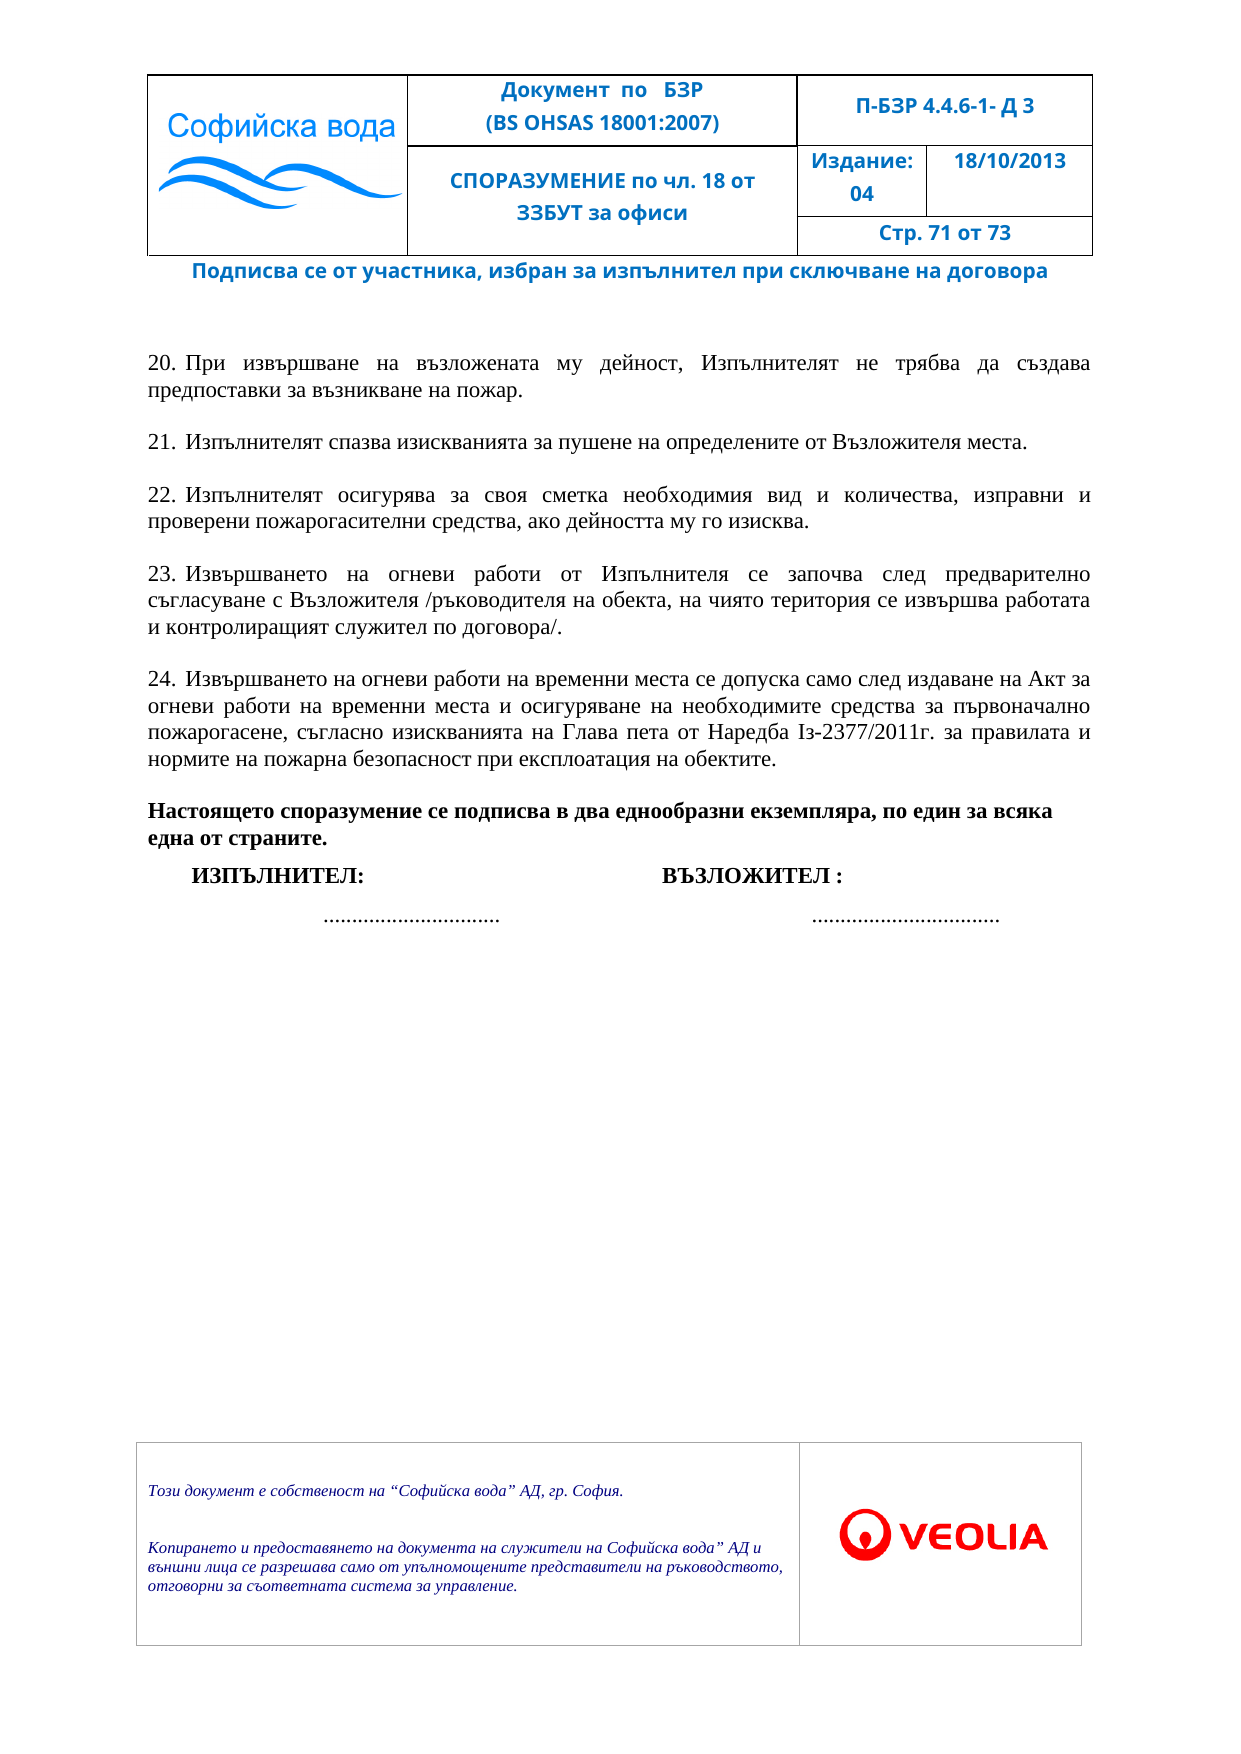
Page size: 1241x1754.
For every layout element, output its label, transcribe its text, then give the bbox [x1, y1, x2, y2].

list При извършване на възложената му дейност, Изпълнителят не трябва да създава предпоставки за възникване на пожар. [148, 349, 1092, 402]
list Извършването на огневи работи на временни места се допуска само след издаване на Акт за огневи работи на временни места и осигуряване на необходимите средства за първоначално пожарогасене, съгласно изискванията на Глава пета от Наредба Із-2377/2011г. за правилата и нормите на пожарна безопасност при експлоатация на обектите. [148, 666, 1092, 771]
text ИЗПЪЛНИТЕЛ: ВЪЗЛОЖИТЕЛ : [191, 862, 1092, 889]
text Настоящето споразумение се подписва в два еднообразни екземпляра, по един за всяка една от страните. [148, 797, 1092, 850]
list Изпълнителят спазва изискванията за пушене на определените от Възложителя места. [148, 428, 1092, 455]
picture [158, 113, 403, 209]
picture [811, 1480, 1075, 1589]
list Извършването на огневи работи от Изпълнителя се започва след предварително съгласуване с Възложителя /ръководителя на обекта, на чиято територия се извършва работата и контролиращият служител по договора/. [148, 560, 1092, 639]
text ............................... ................................. [191, 901, 1092, 928]
list Изпълнителят осигурява за своя сметка необходимия вид и количества, изправни и проверени пожарогасителни средства, ако дейността му го изисква. [148, 481, 1092, 534]
